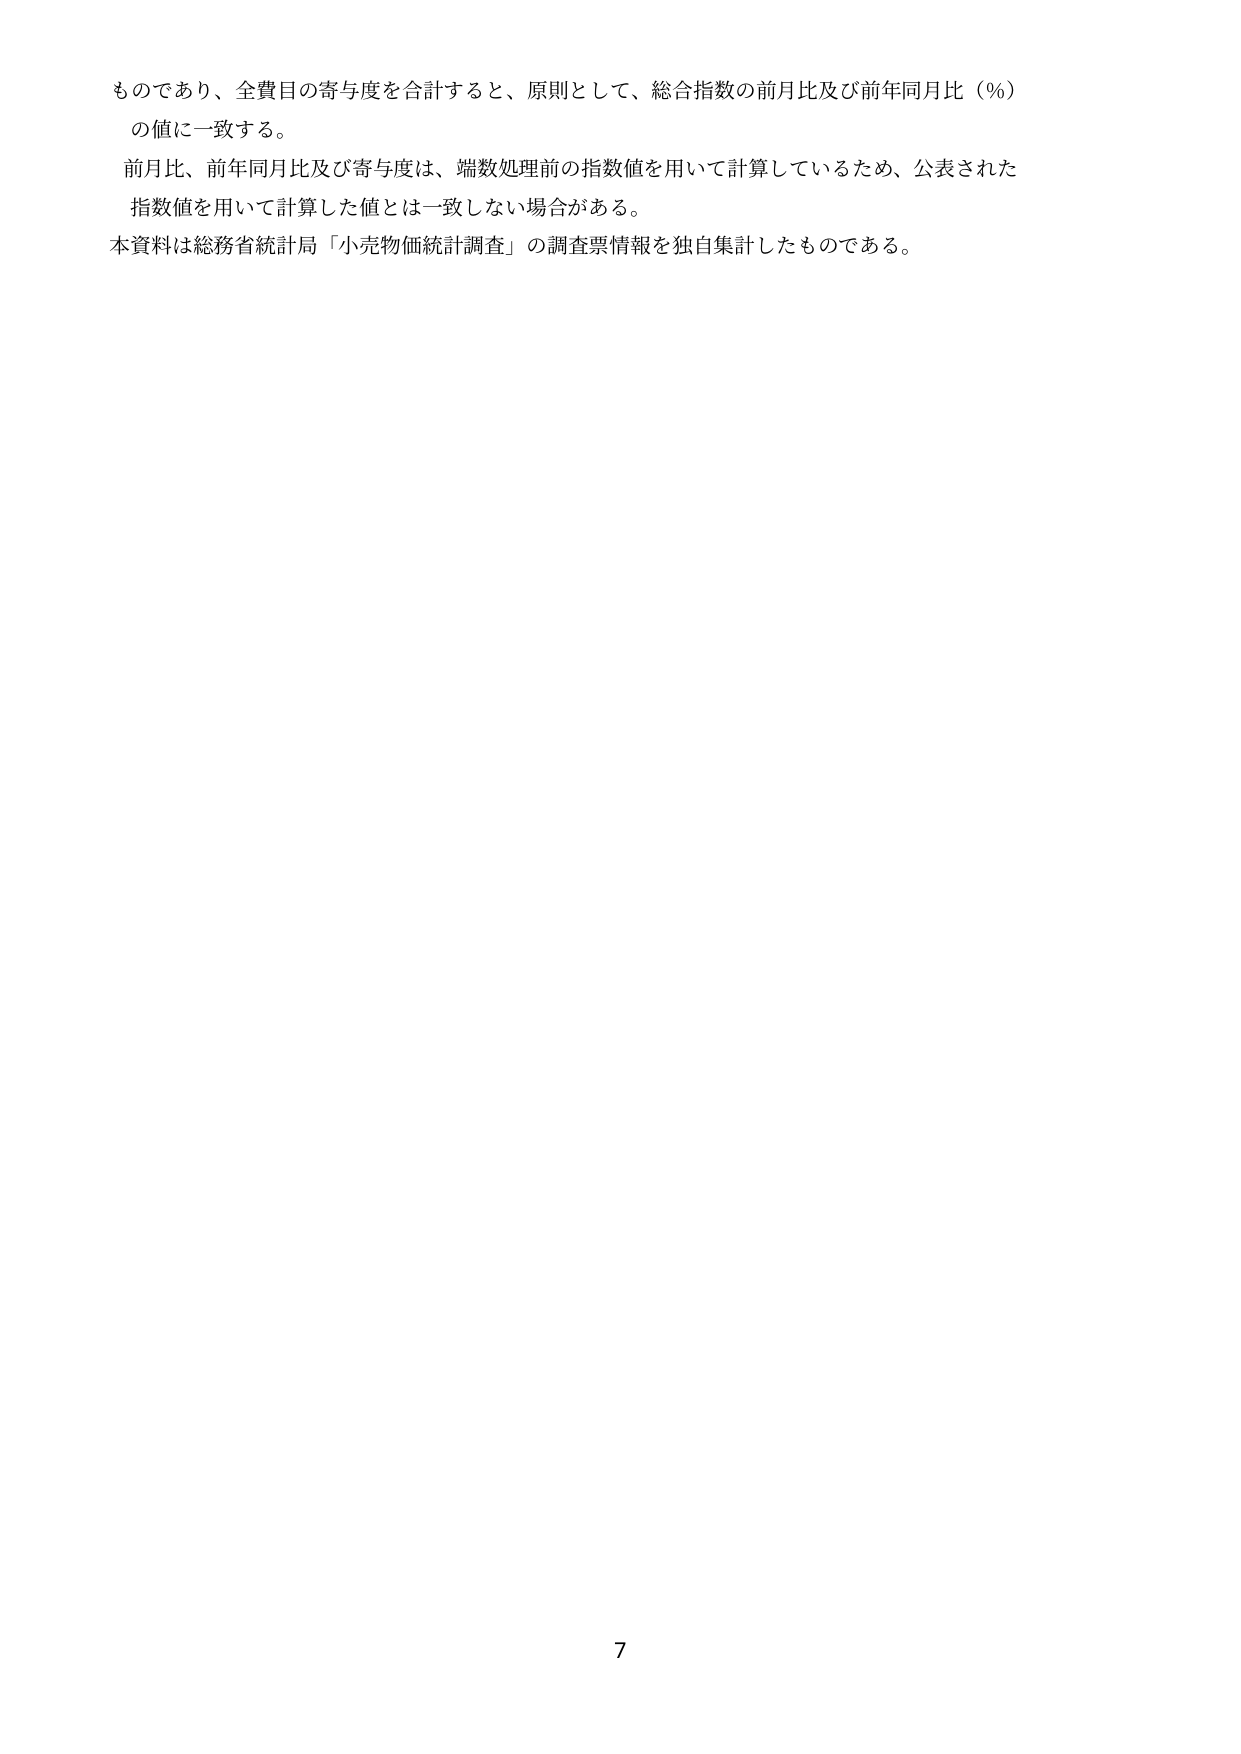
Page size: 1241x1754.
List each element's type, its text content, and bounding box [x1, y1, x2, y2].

text 前月比、前年同月比及び寄与度は、端数処理前の指数値を用いて計算しているため、公表された [89, 148, 1152, 187]
text 本資料は総務省統計局「小売物価統計調査」の調査票情報を独自集計したものである。 [89, 226, 1152, 264]
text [89, 70, 1152, 109]
text 指数値を用いて計算した値とは一致しない場合がある。 [130, 187, 1152, 226]
text の値に一致する。 [89, 109, 1152, 148]
